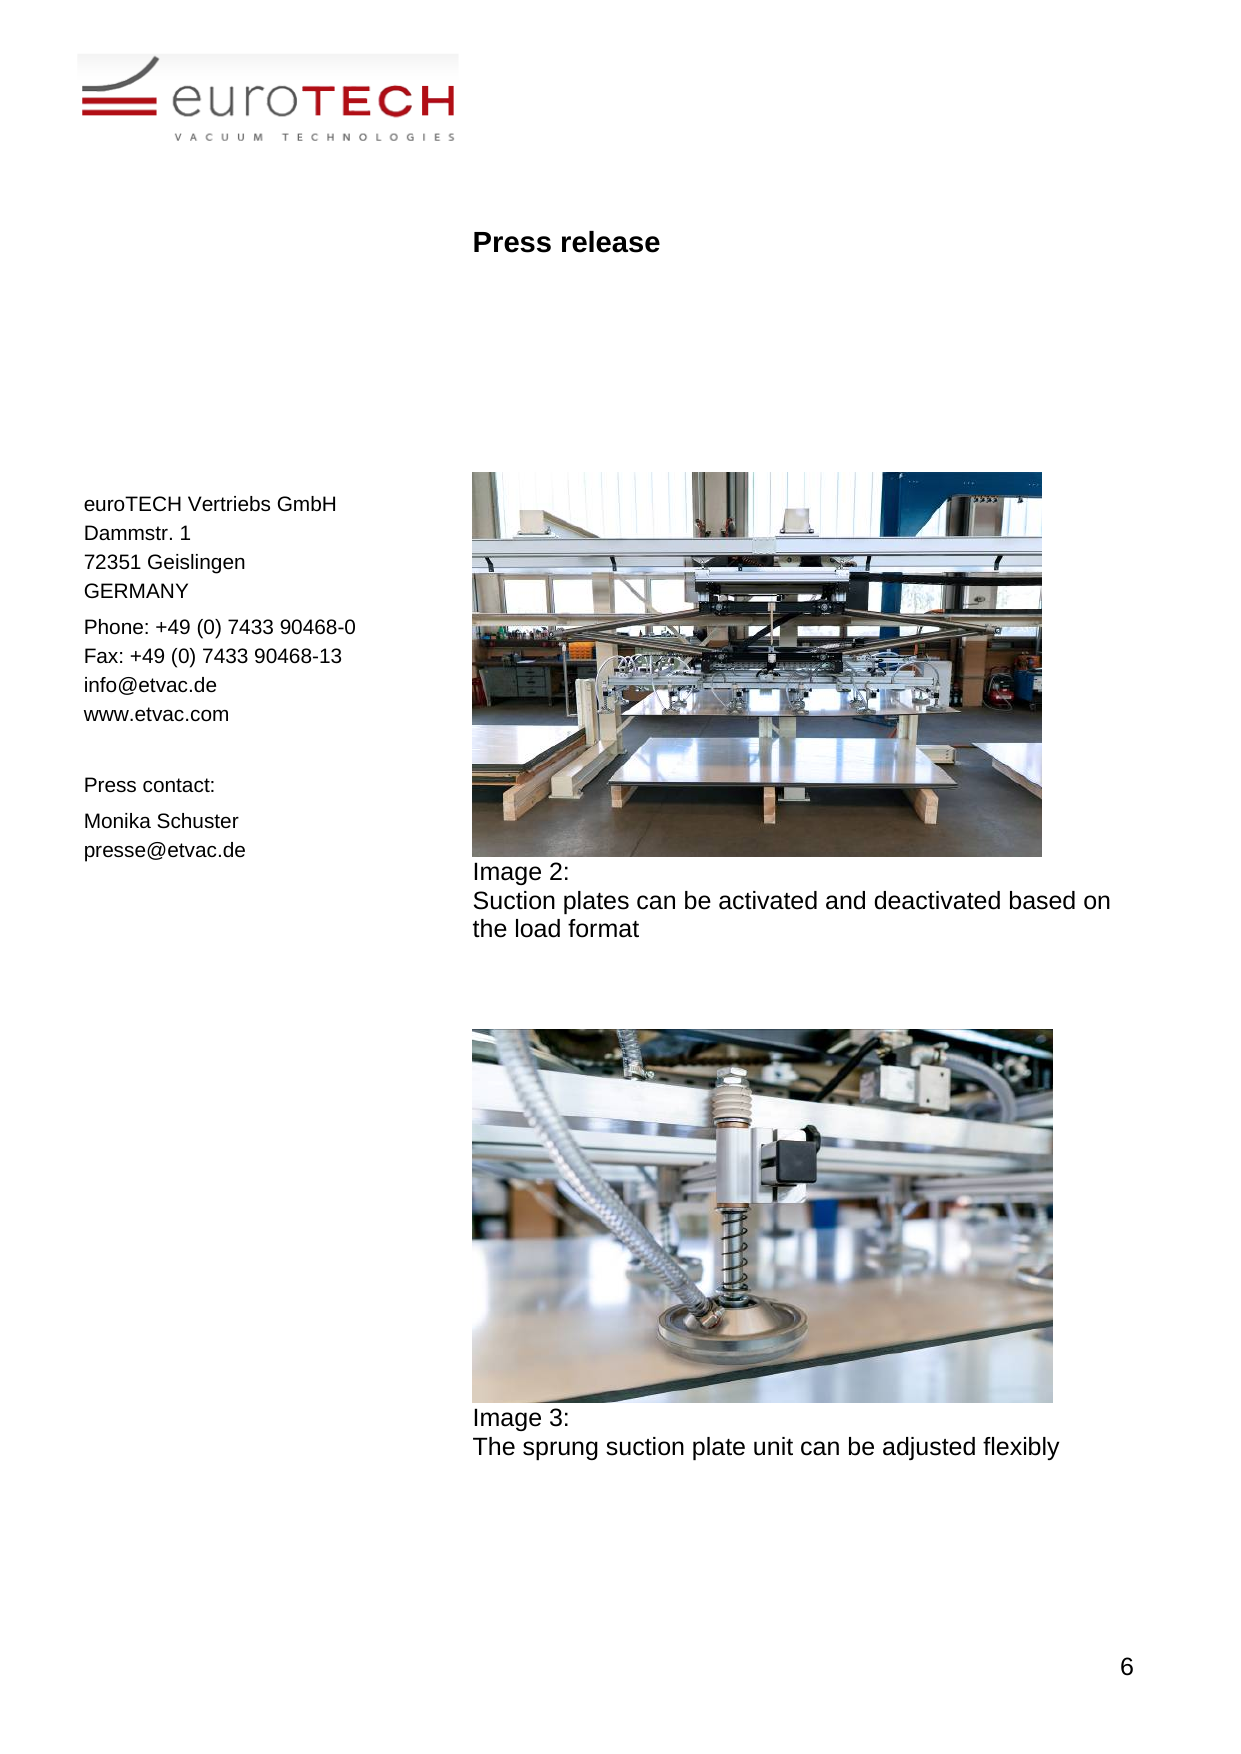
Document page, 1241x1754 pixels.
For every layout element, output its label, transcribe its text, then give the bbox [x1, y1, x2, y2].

text The sprung suction plate unit can be adjusted flexibly [472, 1432, 1134, 1461]
picture [472, 1029, 1053, 1403]
text Image 3: [472, 1403, 1134, 1432]
text Image 2: [472, 857, 1134, 886]
text Suction plates can be activated and deactivated based on the load format [472, 886, 1134, 943]
picture [472, 472, 1042, 857]
picture [8, 19, 475, 161]
